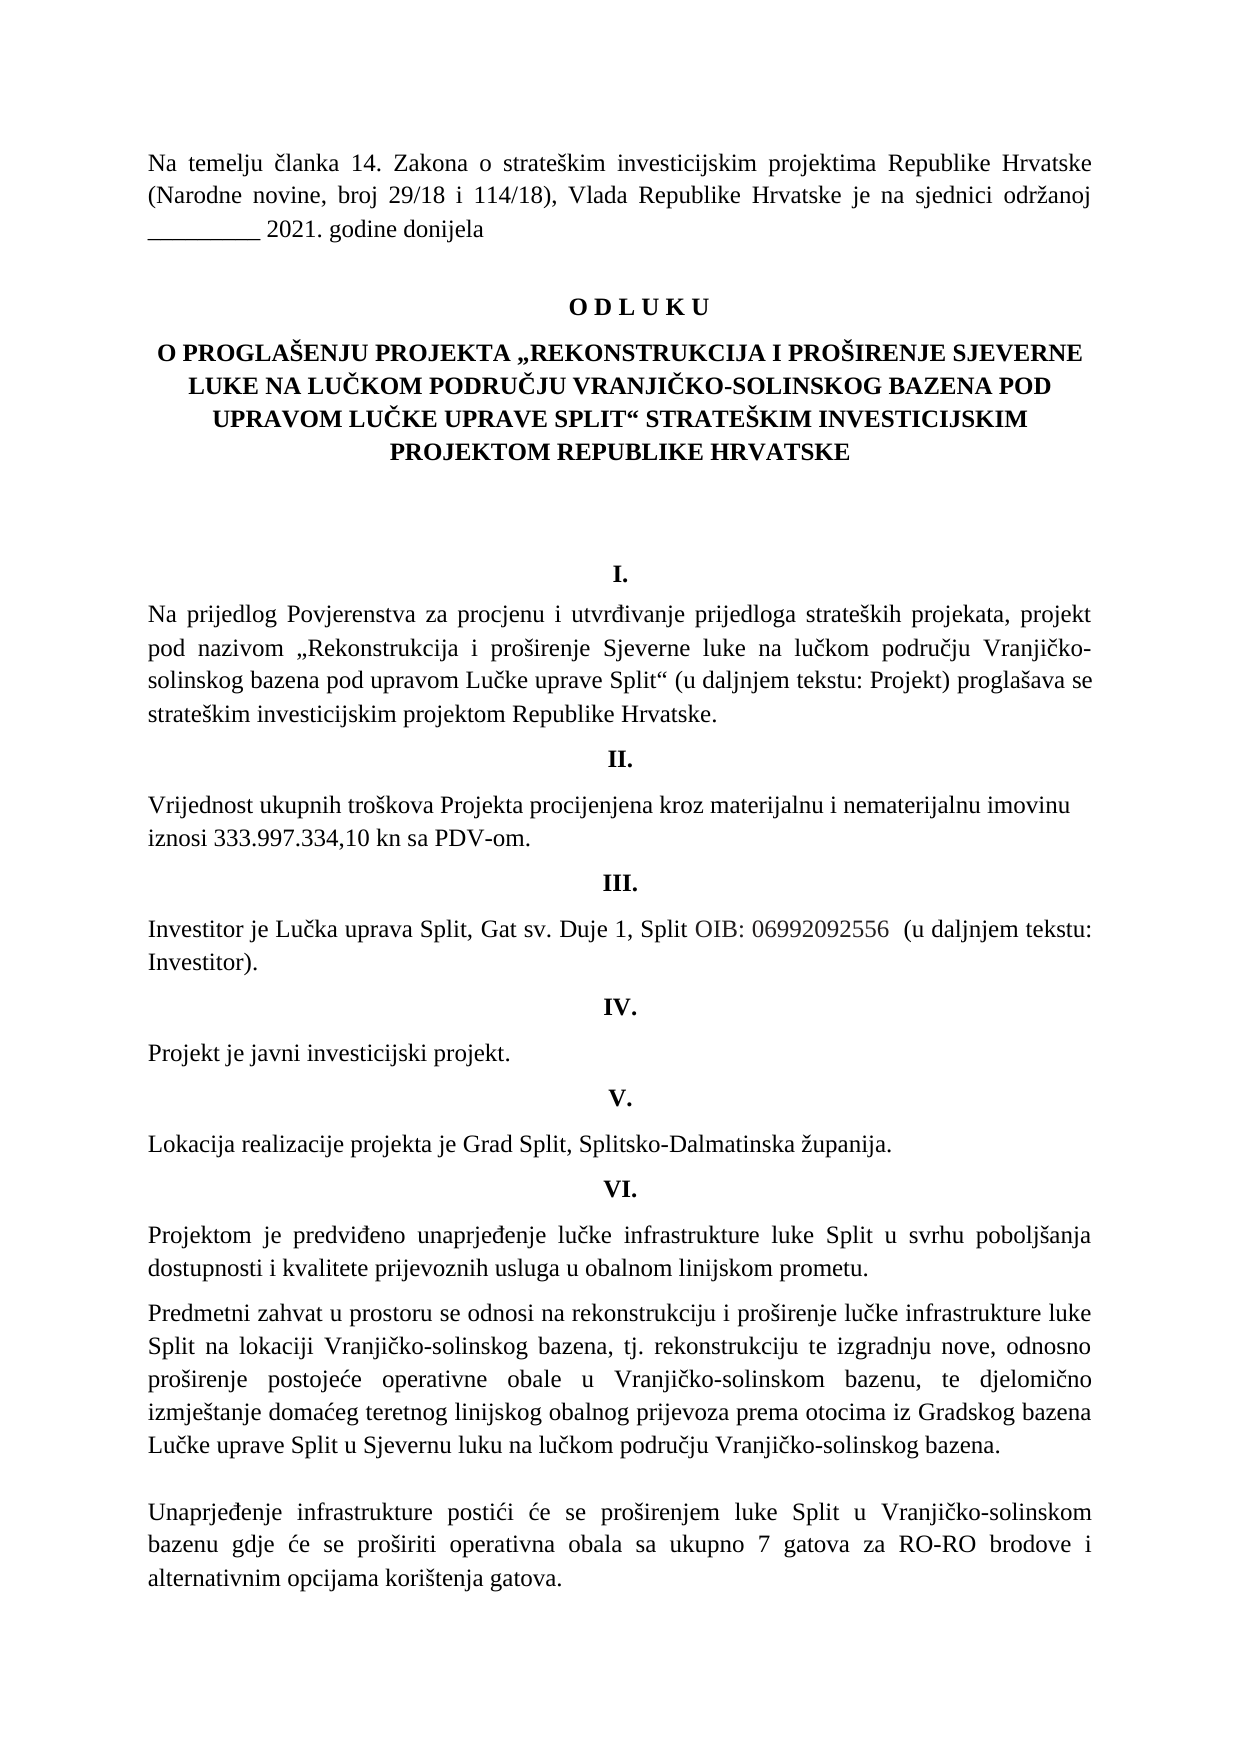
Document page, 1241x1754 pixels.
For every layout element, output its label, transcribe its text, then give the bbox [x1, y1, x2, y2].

list Predmetni zahvat u prostoru se odnosi na rekonstrukciju i proširenje lučke infrastrukture luke Split na lokaciji Vranjičko-solinskog bazena, tj. rekonstrukciju te izgradnju nove, odnosno proširenje postojeće operativne obale u Vranjičko-solinskom bazenu, te djelomično izmještanje domaćeg teretnog linijskog obalnog prijevoza prema otocima iz Gradskog bazena Lučke uprave Split u Sjevernu luku na lučkom području Vranjičko-solinskog bazena. [148, 1298, 1093, 1459]
text Na temelju članka 14. Zakona o strateškim investicijskim projektima Republike Hrvatske (Narodne novine, broj 29/18 i 114/18), Vlada Republike Hrvatske je na sjednici održanoj _________ 2021. godine donijela [148, 148, 1093, 242]
list Projekt je javni investicijski projekt. [148, 1038, 1093, 1067]
text O PROGLAŠENJU PROJEKTA „REKONSTRUKCIJA I PROŠIRENJE SJEVERNE LUKE NA LUČKOM PODRUČJU VRANJIČKO-SOLINSKOG BAZENA POD UPRAVOM LUČKE UPRAVE SPLIT“ STRATEŠKIM INVESTICIJSKIM PROJEKTOM REPUBLIKE HRVATSKE [148, 338, 1093, 466]
list V. [148, 1083, 1093, 1112]
text Projektom je predviđeno unaprjeđenje lučke infrastrukture luke Split u svrhu poboljšanja dostupnosti i kvalitete prijevoznih usluga u obalnom linijskom prometu. [148, 1220, 1093, 1282]
list Unaprjeđenje infrastrukture postići će se proširenjem luke Split u Vranjičko-solinskom bazenu gdje će se proširiti operativna obala sa ukupno 7 gatova za RO-RO brodove i alternativnim opcijama korištenja gatova. [148, 1497, 1093, 1591]
text O D L U K U [185, 292, 1093, 321]
text VI. [148, 1174, 1093, 1203]
text II. [148, 744, 1093, 773]
text Na prijedlog Povjerenstva za procjenu i utvrđivanje prijedloga strateških projekata, projekt pod nazivom „Rekonstrukcija i proširenje Sjeverne luke na lučkom području Vranjičko-solinskog bazena pod upravom Lučke uprave Split“ (u daljnjem tekstu: Projekt) proglašava se strateškim investicijskim projektom Republike Hrvatske. [148, 599, 1093, 727]
text Lokacija realizacije projekta je Grad Split, Splitsko-Dalmatinska županija. [148, 1129, 1093, 1158]
text IV. [148, 992, 1093, 1021]
text I. [148, 559, 1093, 588]
text III. [148, 868, 1093, 897]
text Investitor je Lučka uprava Split, Gat sv. Duje 1, Split OIB: 06992092556 (u daljnjem tekstu: Investitor). [148, 914, 1093, 976]
text Vrijednost ukupnih troškova Projekta procijenjena kroz materijalnu i nematerijalnu imovinu iznosi 333.997.334,10 kn sa PDV-om. [148, 790, 1093, 851]
